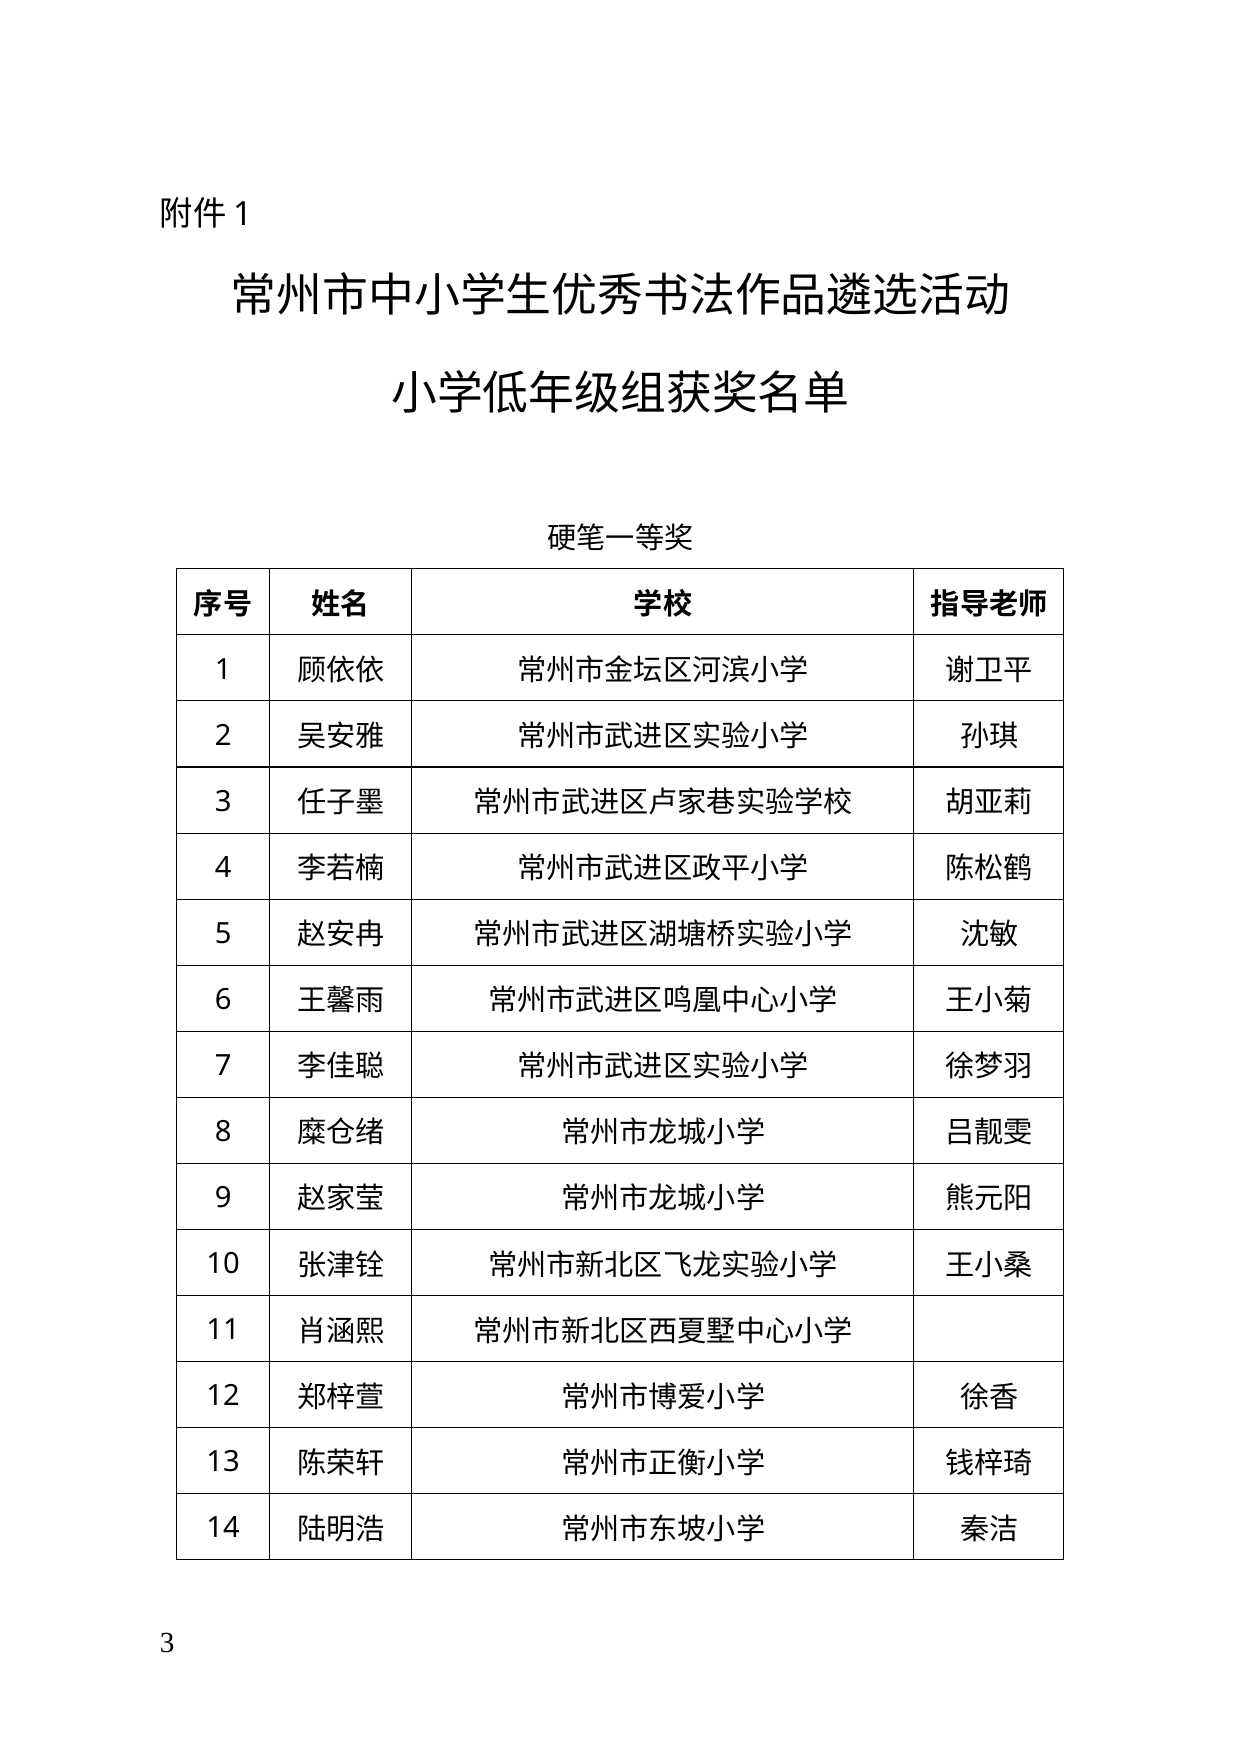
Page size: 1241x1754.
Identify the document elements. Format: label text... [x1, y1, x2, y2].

table_cell 赵家莹 [270, 1164, 411, 1229]
table_cell 张津铨 [270, 1230, 411, 1295]
table_cell 常州市东坡小学 [412, 1494, 913, 1559]
table_cell 8 [177, 1098, 269, 1163]
table_cell 常州市博爱小学 [412, 1362, 913, 1427]
table_cell 常州市武进区实验小学 [412, 701, 913, 766]
table_cell 王小菊 [914, 966, 1063, 1031]
table_cell 谢卫平 [914, 635, 1063, 700]
table_header 姓名 [270, 569, 411, 634]
table_cell 郑梓萱 [270, 1362, 411, 1427]
table_header 指导老师 [914, 569, 1063, 634]
table_cell 秦洁 [914, 1494, 1063, 1559]
table_cell 12 [177, 1362, 269, 1427]
table_cell 常州市新北区西夏墅中心小学 [412, 1296, 913, 1361]
table_cell 陈松鹤 [914, 834, 1063, 898]
table_cell 糜仓绪 [270, 1098, 411, 1163]
table_cell 13 [177, 1428, 269, 1493]
table_cell 徐梦羽 [914, 1032, 1063, 1097]
text 常州市中小学生优秀书法作品遴选活动 [159, 243, 1081, 341]
table_cell 赵安冉 [270, 900, 411, 964]
table_cell 4 [177, 834, 269, 898]
table_cell 陈荣轩 [270, 1428, 411, 1493]
table_cell 陆明浩 [270, 1494, 411, 1559]
table_cell 9 [177, 1164, 269, 1229]
table_cell 常州市武进区湖塘桥实验小学 [412, 900, 913, 964]
table_cell 7 [177, 1032, 269, 1097]
table_cell 1 [177, 635, 269, 700]
table_cell 王小桑 [914, 1230, 1063, 1295]
table_cell 李佳聪 [270, 1032, 411, 1097]
table_cell 顾依依 [270, 635, 411, 700]
table_cell 常州市新北区飞龙实验小学 [412, 1230, 913, 1295]
table_cell 李若楠 [270, 834, 411, 898]
table_cell 常州市金坛区河滨小学 [412, 635, 913, 700]
table_cell 11 [177, 1296, 269, 1361]
text 附件1 [159, 178, 1081, 243]
table_header 序号 [177, 569, 269, 634]
text 硬笔一等奖 [159, 503, 1081, 568]
table_cell 钱梓琦 [914, 1428, 1063, 1493]
table_cell 吕靓雯 [914, 1098, 1063, 1163]
table_cell 10 [177, 1230, 269, 1295]
table_cell 常州市武进区鸣凰中心小学 [412, 966, 913, 1031]
table_header 学校 [412, 569, 913, 634]
table_cell 常州市正衡小学 [412, 1428, 913, 1493]
table_cell 常州市武进区卢家巷实验学校 [412, 768, 913, 832]
table_cell 14 [177, 1494, 269, 1559]
table_cell 常州市武进区政平小学 [412, 834, 913, 898]
table_cell 徐香 [914, 1362, 1063, 1427]
table_cell 任子墨 [270, 768, 411, 832]
table_cell 吴安雅 [270, 701, 411, 766]
table_cell 熊元阳 [914, 1164, 1063, 1229]
table_cell [914, 1296, 1063, 1361]
table_cell 3 [177, 768, 269, 832]
table_cell 2 [177, 701, 269, 766]
table_cell 肖涵熙 [270, 1296, 411, 1361]
table_cell 王馨雨 [270, 966, 411, 1031]
table_cell 孙琪 [914, 701, 1063, 766]
table_cell 胡亚莉 [914, 768, 1063, 832]
table_cell 6 [177, 966, 269, 1031]
table_cell 常州市武进区实验小学 [412, 1032, 913, 1097]
text 小学低年级组获奖名单 [159, 341, 1081, 438]
table_cell 常州市龙城小学 [412, 1098, 913, 1163]
table_cell 沈敏 [914, 900, 1063, 964]
table_cell 5 [177, 900, 269, 964]
table_cell 常州市龙城小学 [412, 1164, 913, 1229]
